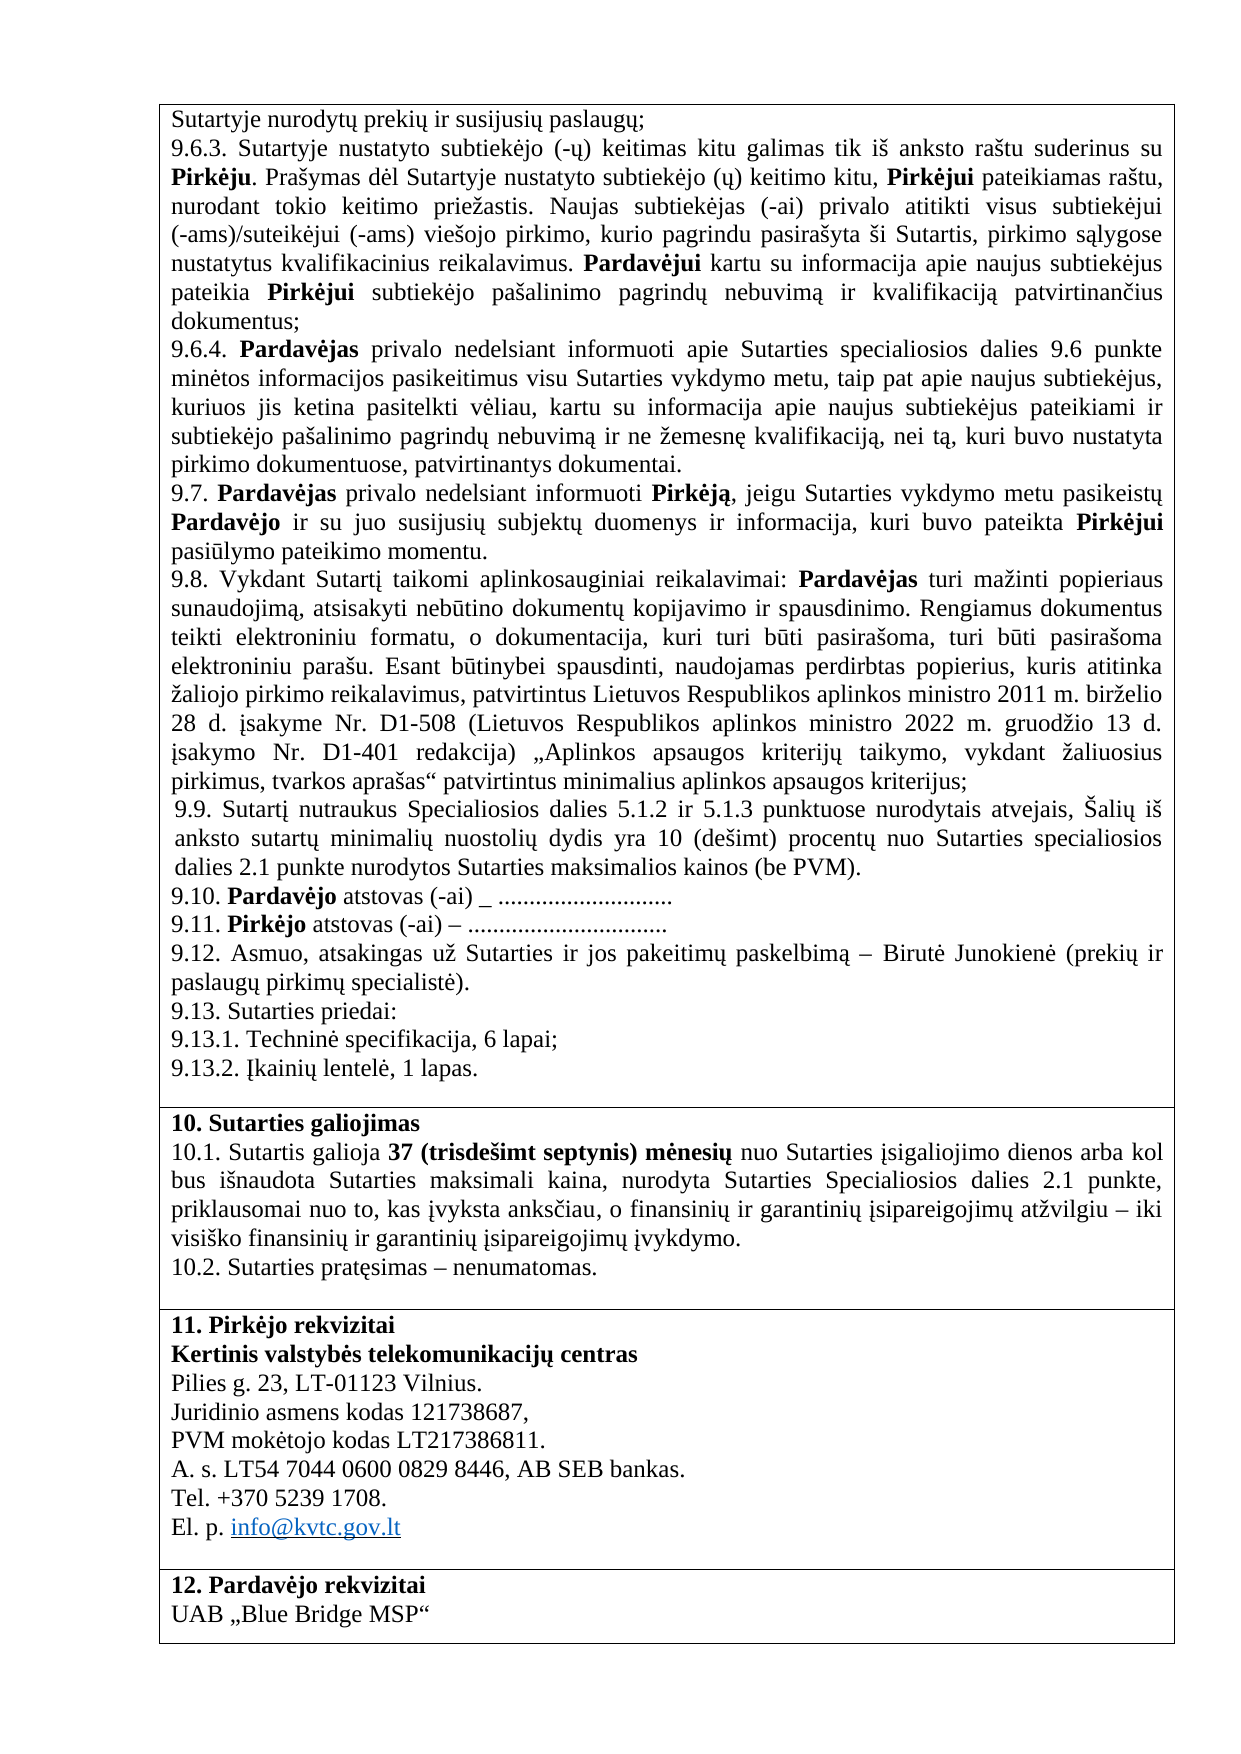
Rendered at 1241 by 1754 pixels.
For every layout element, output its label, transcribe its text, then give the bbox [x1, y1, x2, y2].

table_cell 11. Pirkėjo rekvizitai Kertinis valstybės telekomunikacijų centras Pilies g. 23, LT-01123 Vilnius. Juridinio asmens kodas 121738687, PVM mokėtojo kodas LT217386811. A. s. LT54 7044 0600 0829 8446, AB SEB bankas. Tel. +370 5239 1708. El. p. info@kvtc.gov.lt [160, 1310, 1174, 1569]
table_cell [160, 1570, 1174, 1643]
table_cell 10. Sutarties galiojimas 10.1. Sutartis galioja 37 (trisdešimt septynis) mėnesių nuo Sutarties įsigaliojimo dienos arba kol bus išnaudota Sutarties maksimali kaina, nurodyta Sutarties Specialiosios dalies 2.1 punkte, priklausomai nuo to, kas įvyksta anksčiau, o finansinių ir garantinių įsipareigojimų atžvilgiu – iki visiško finansinių ir garantinių įsipareigojimų įvykdymo. 10.2. Sutarties pratęsimas – nenumatomas. [160, 1108, 1174, 1309]
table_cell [160, 105, 1174, 1107]
